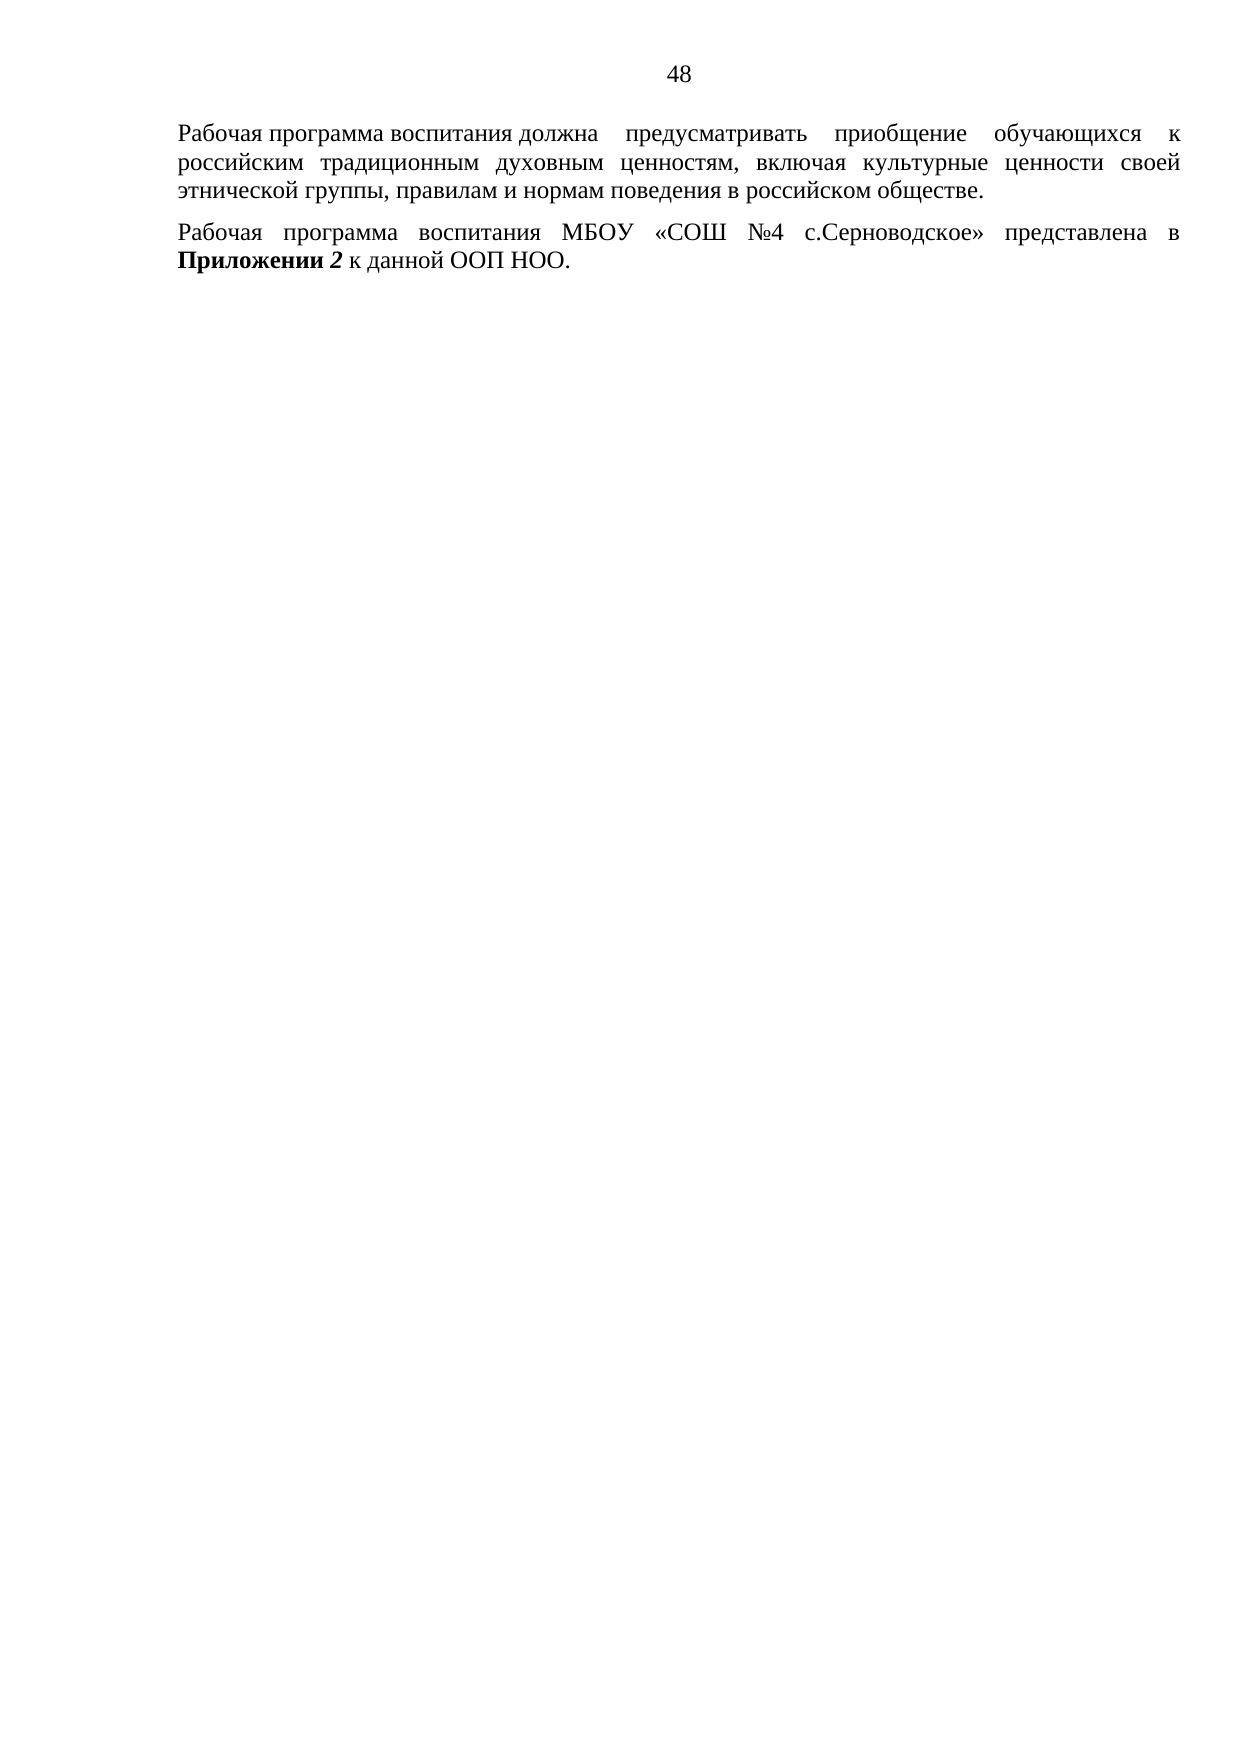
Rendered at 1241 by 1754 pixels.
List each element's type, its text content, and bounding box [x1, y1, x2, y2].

text Рабочая программа воспитания МБОУ «СОШ №4 с.Серноводское» представлена в Приложении 2 к данной ООП НОО. [177, 217, 1181, 274]
text Рабочая программа воспитания должна предусматривать приобщение обучающихся к российским традиционным духовным ценностям, включая культурные ценности своей этнической группы, правилам и нормам поведения в российском обществе. [177, 118, 1181, 204]
